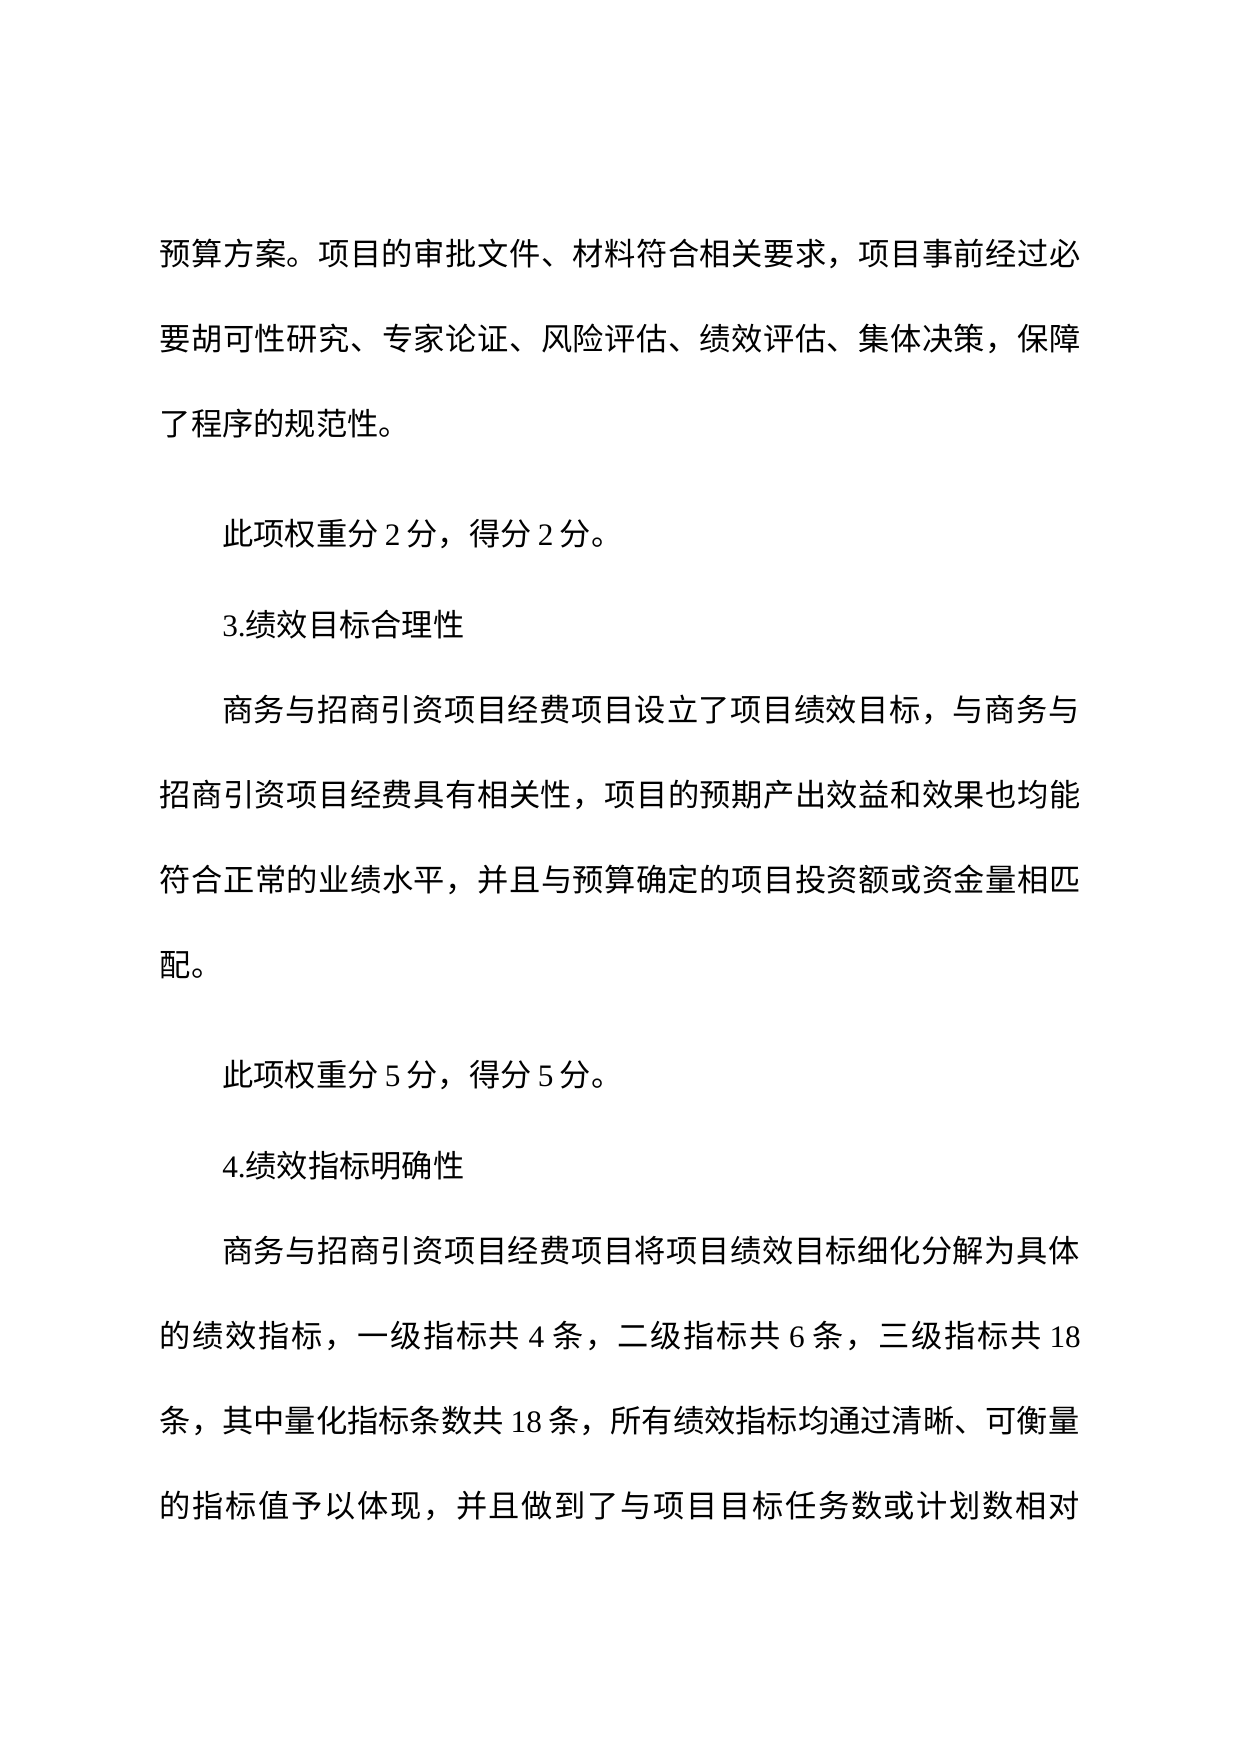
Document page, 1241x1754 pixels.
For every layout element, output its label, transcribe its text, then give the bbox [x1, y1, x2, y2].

text 商务与招商引资项目经费项目设立了项目绩效目标，与商务与招商引资项目经费具有相关性，项目的预期产出效益和效果也均能符合正常的业绩水平，并且与预算确定的项目投资额或资金量相匹配。 [159, 665, 1081, 1005]
text 4.绩效指标明确性 [159, 1121, 1081, 1206]
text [159, 1206, 1081, 1546]
title 此项权重分2分，得分2分。 [159, 489, 1081, 574]
title 此项权重分5分，得分5分。 [159, 1030, 1081, 1115]
text 3.绩效目标合理性 [159, 580, 1081, 665]
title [159, 209, 1081, 464]
